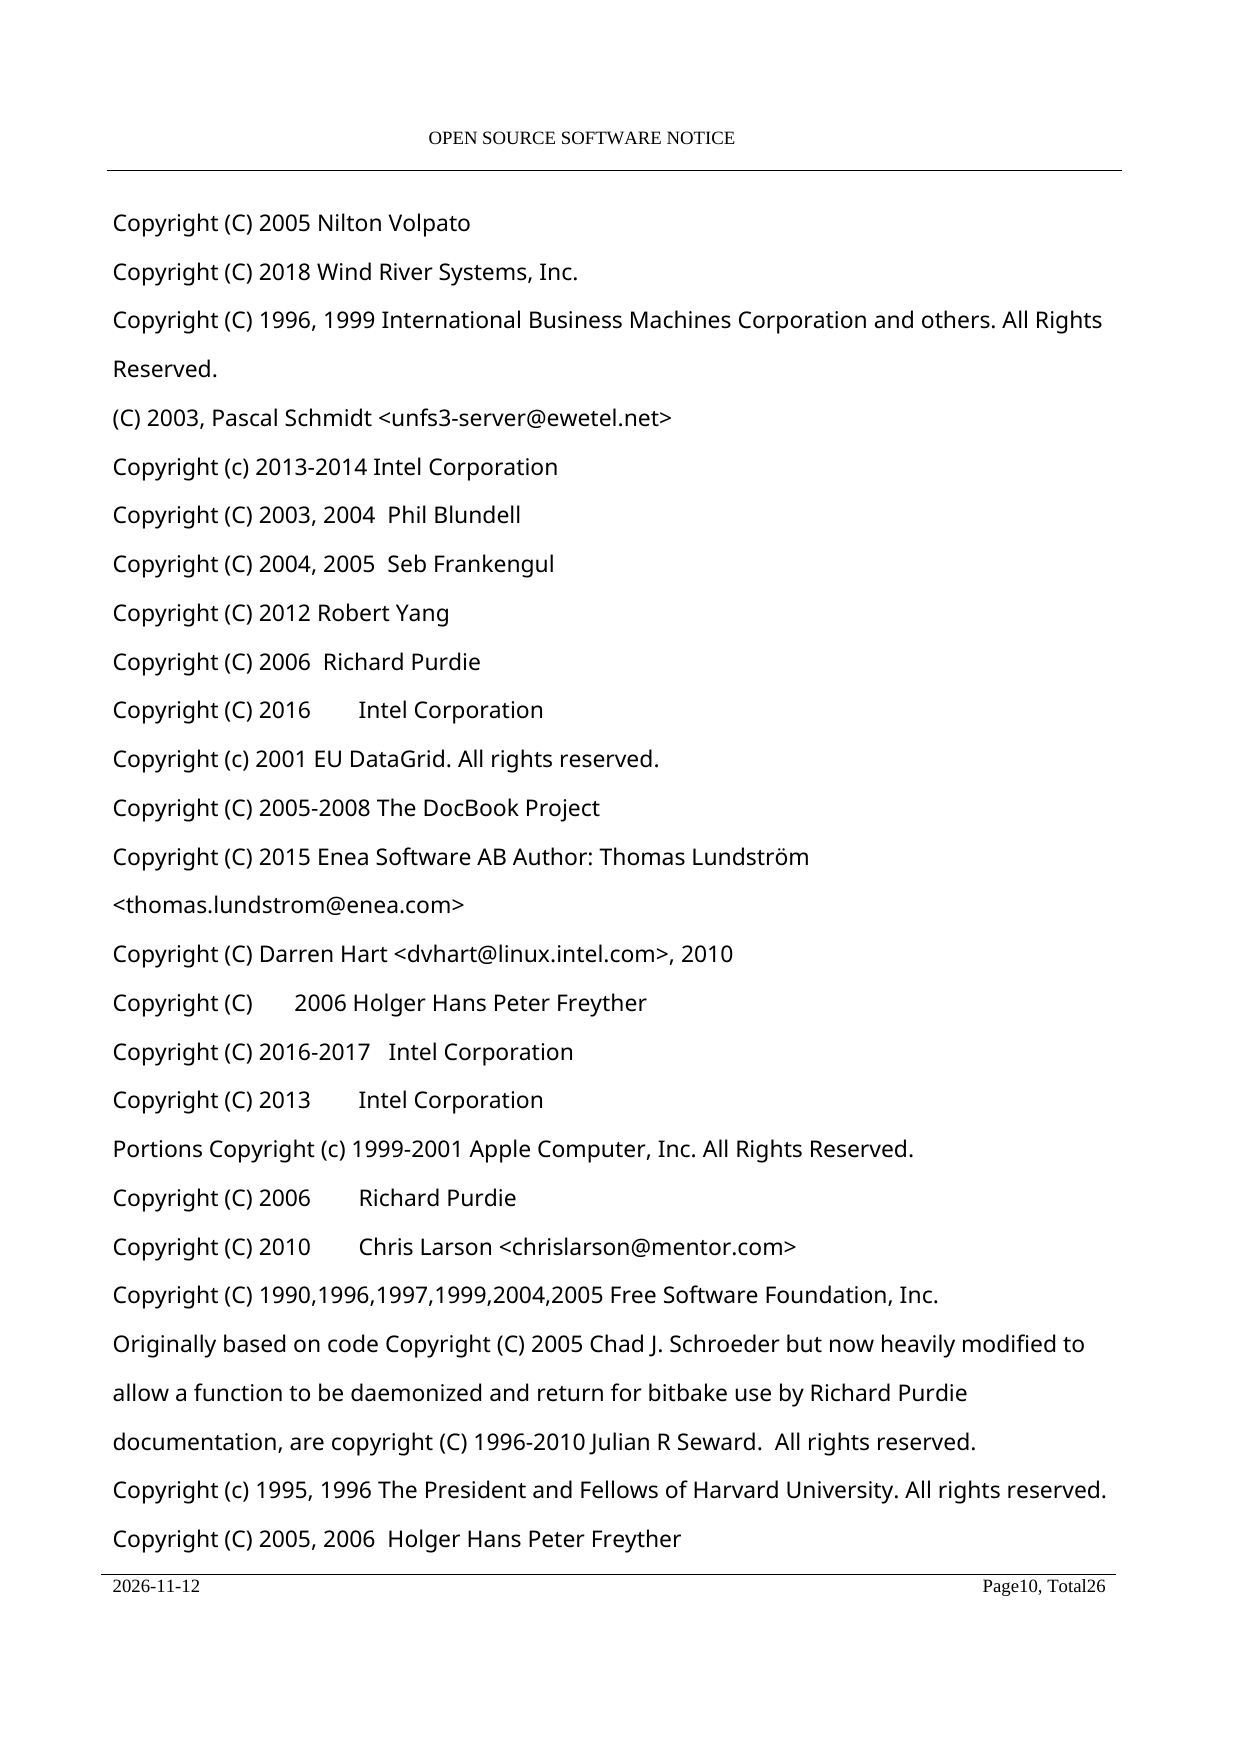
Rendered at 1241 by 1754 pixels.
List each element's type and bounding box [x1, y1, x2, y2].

text [112, 206, 1128, 1555]
